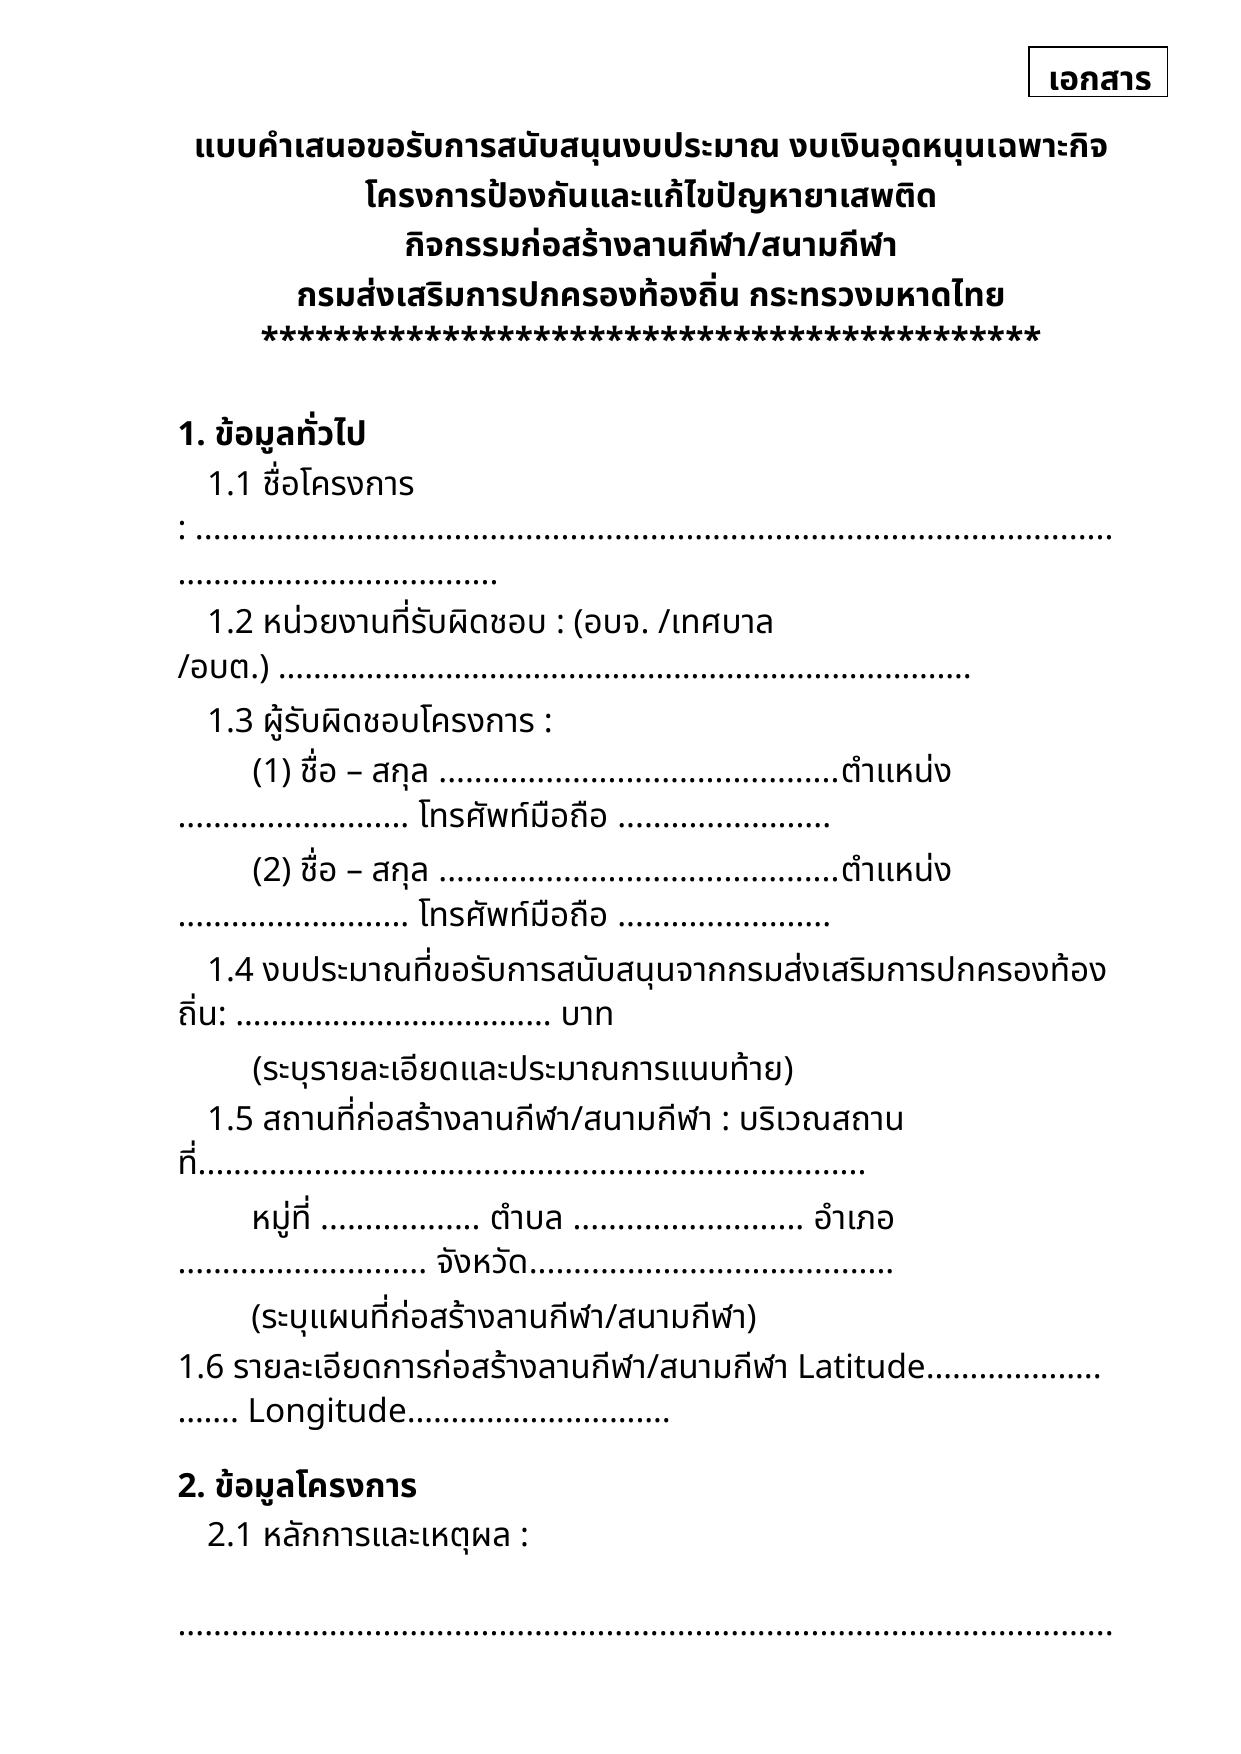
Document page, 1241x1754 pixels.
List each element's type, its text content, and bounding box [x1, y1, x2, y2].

text 1.2 หน่วยงานที่รับผิดชอบ : (อบจ. /เทศบาล /อบต.) ……………………………………………………………………. [177, 594, 1124, 693]
text แบบคำเสนอขอรับการสนับสนุนงบประมาณ งบเงินอุดหนุนเฉพาะกิจ [177, 118, 1124, 167]
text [177, 1557, 1124, 1645]
text โครงการป้องกันและแก้ไขปัญหายาเสพติด [177, 167, 1124, 217]
text 1.5 สถานที่ก่อสร้างลานกีฬา/สนามกีฬา : บริเวณสถานที่........................................................................... [177, 1090, 1124, 1189]
text 1.3 ผู้รับผิดชอบโครงการ : [177, 693, 1124, 743]
text กิจกรรมก่อสร้างลานกีฬา/สนามกีฬา [177, 217, 1124, 266]
text (ระบุรายละเอียดและประมาณการแนบท้าย) [177, 1041, 1124, 1090]
text (2) ชื่อ – สกุล .............................................ตำแหน่ง .......................... โทรศัพท์มือถือ ........................ [177, 842, 1124, 941]
text 1. ข้อมูลทั่วไป [177, 406, 1124, 455]
text 1.4 งบประมาณที่ขอรับการสนับสนุนจากกรมส่งเสริมการปกครองท้องถิ่น: ……………………………… บาท [177, 941, 1124, 1041]
text 2.1 หลักการและเหตุผล : [177, 1507, 1124, 1557]
text (1) ชื่อ – สกุล .............................................ตำแหน่ง .......................... โทรศัพท์มือถือ ........................ [177, 743, 1124, 842]
text กรมส่งเสริมการปกครองท้องถิ่น กระทรวงมหาดไทย [177, 266, 1124, 316]
text 1.6 รายละเอียดการก่อสร้างลานกีฬา/สนามกีฬา Latitude………………..……. Longitude………………..………. [177, 1338, 1124, 1433]
text ******************************************* [177, 316, 1124, 360]
text หมู่ที่ .................. ตำบล .......................... อำเภอ ............................ จังหวัด......................................... [177, 1189, 1124, 1289]
text 1.1 ชื่อโครงการ : ........................................................................................................................................... [177, 455, 1124, 594]
text (ระบุแผนที่ก่อสร้างลานกีฬา/สนามกีฬา) [177, 1289, 1124, 1338]
text 2. ข้อมูลโครงการ [177, 1458, 1124, 1507]
